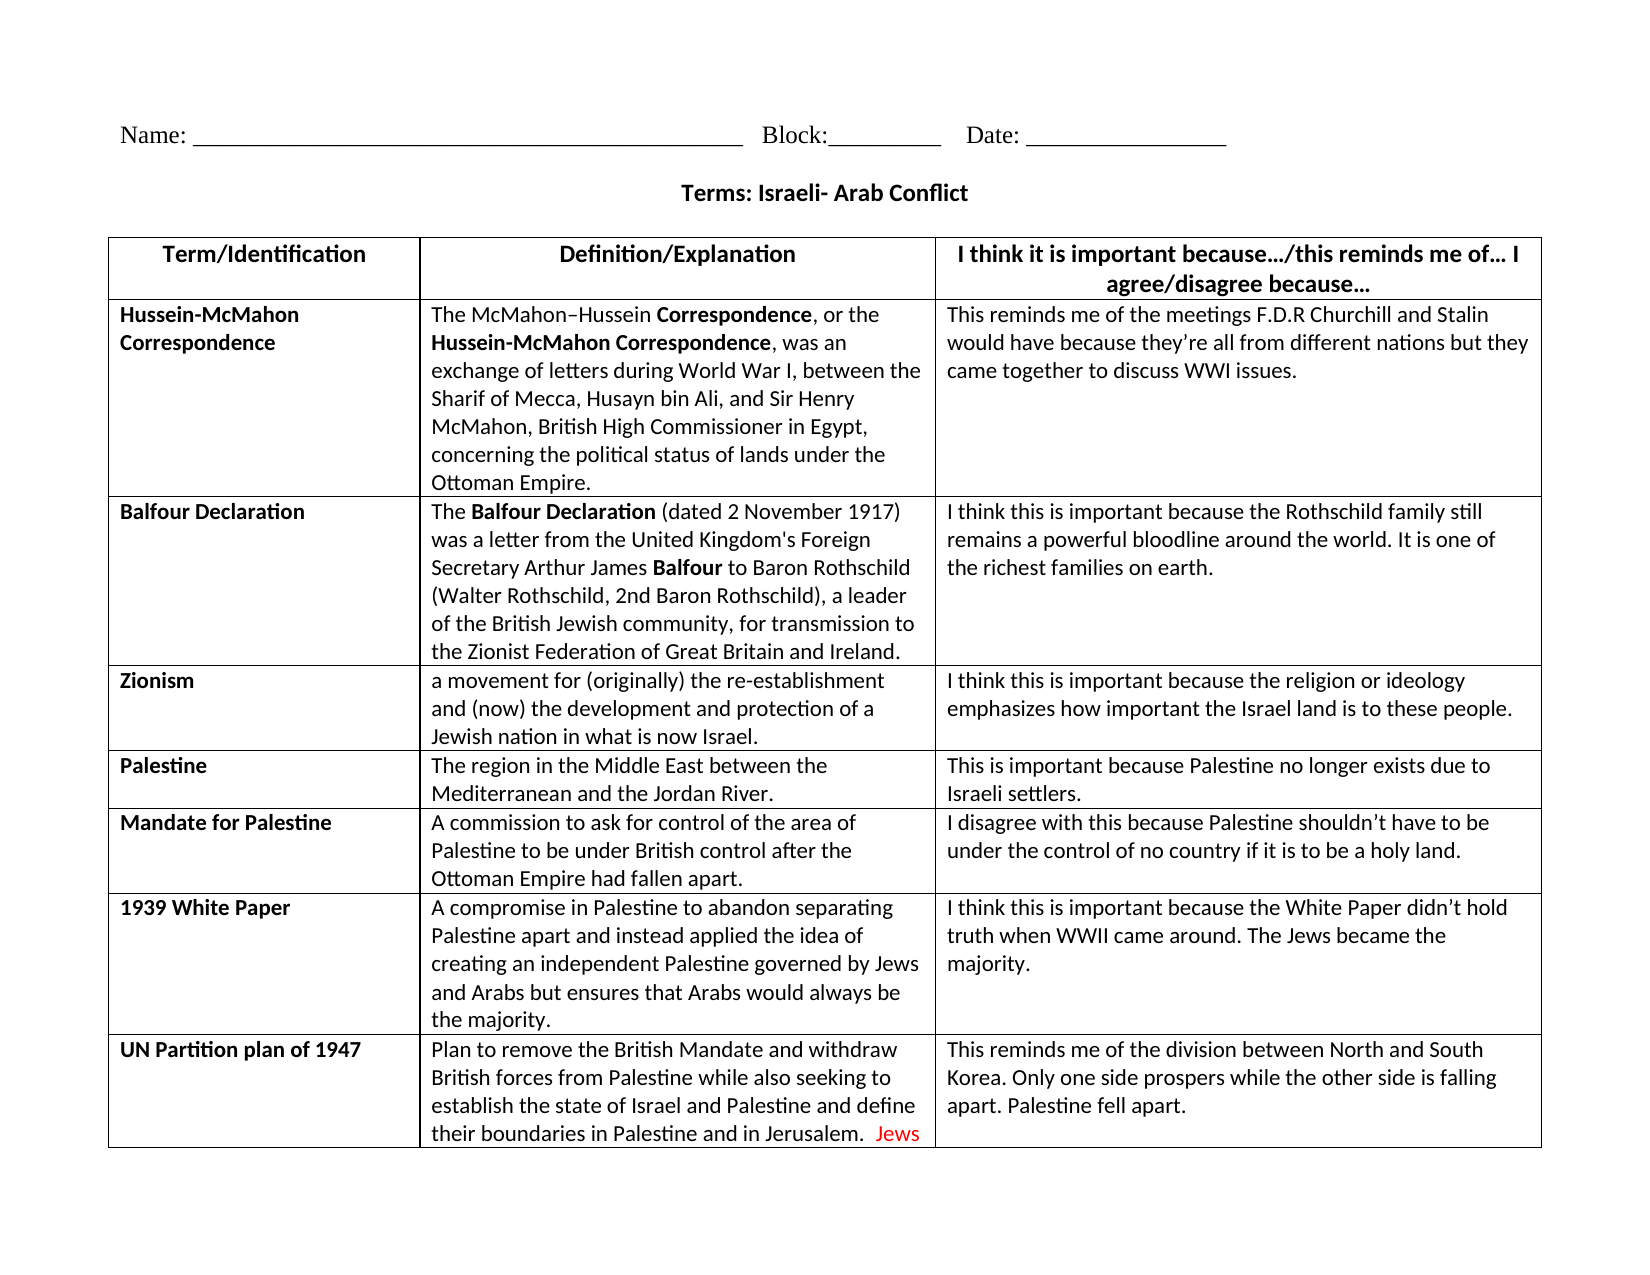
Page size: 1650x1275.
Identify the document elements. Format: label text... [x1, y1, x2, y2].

text Terms: Israeli- Arab Conflict [120, 177, 1530, 208]
table_cell Palestine [109, 751, 419, 807]
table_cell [936, 1035, 1541, 1147]
table_cell Zionism [109, 666, 419, 750]
table_cell The Balfour Declaration (dated 2 November 1917) was a letter from the United Kingdom's Foreign Secretary Arthur James Balfour to Baron Rothschild (Walter Rothschild, 2nd Baron Rothschild), a leader of the British Jewish community, for transmission to the Zionist Federation of Great Britain and Ireland. [421, 497, 935, 665]
table_header I think it is important because…/this reminds me of… I agree/disagree because… [936, 238, 1541, 299]
table_cell A compromise in Palestine to abandon separating Palestine apart and instead applied the idea of creating an independent Palestine governed by Jews and Arabs but ensures that Arabs would always be the majority. [421, 894, 935, 1034]
table_cell This is important because Palestine no longer exists due to Israeli settlers. [936, 751, 1541, 807]
table_cell Balfour Declaration [109, 497, 419, 665]
table_header Term/Identification [109, 238, 419, 299]
table_header Definition/Explanation [421, 238, 935, 299]
table_cell I think this is important because the Rothschild family still remains a powerful bloodline around the world. It is one of the richest families on earth. [936, 497, 1541, 665]
table_cell The McMahon–Hussein Correspondence, or the Hussein-McMahon Correspondence, was an exchange of letters during World War I, between the Sharif of Mecca, Husayn bin Ali, and Sir Henry McMahon, British High Commissioner in Egypt, concerning the political status of lands under the Ottoman Empire. [421, 300, 935, 496]
text Name: ____________________________________________ Block:_________ Date: ________________ [120, 120, 1530, 149]
table_cell 1939 White Paper [109, 894, 419, 1034]
table_cell I think this is important because the religion or ideology emphasizes how important the Israel land is to these people. [936, 666, 1541, 750]
table_cell I think this is important because the White Paper didn’t hold truth when WWII came around. The Jews became the majority. [936, 894, 1541, 1034]
table_cell A commission to ask for control of the area of Palestine to be under British control after the Ottoman Empire had fallen apart. [421, 809, 935, 892]
table_cell Hussein-McMahon Correspondence [109, 300, 419, 496]
table_cell I disagree with this because Palestine shouldn’t have to be under the control of no country if it is to be a holy land. [936, 809, 1541, 892]
table_cell a movement for (originally) the re-establishment and (now) the development and protection of a Jewish nation in what is now Israel. [421, 666, 935, 750]
table_cell Mandate for Palestine [109, 809, 419, 892]
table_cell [421, 1035, 935, 1147]
table_cell The region in the Middle East between the Mediterranean and the Jordan River. [421, 751, 935, 807]
table_cell This reminds me of the meetings F.D.R Churchill and Stalin would have because they’re all from different nations but they came together to discuss WWI issues. [936, 300, 1541, 496]
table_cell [109, 1035, 419, 1147]
